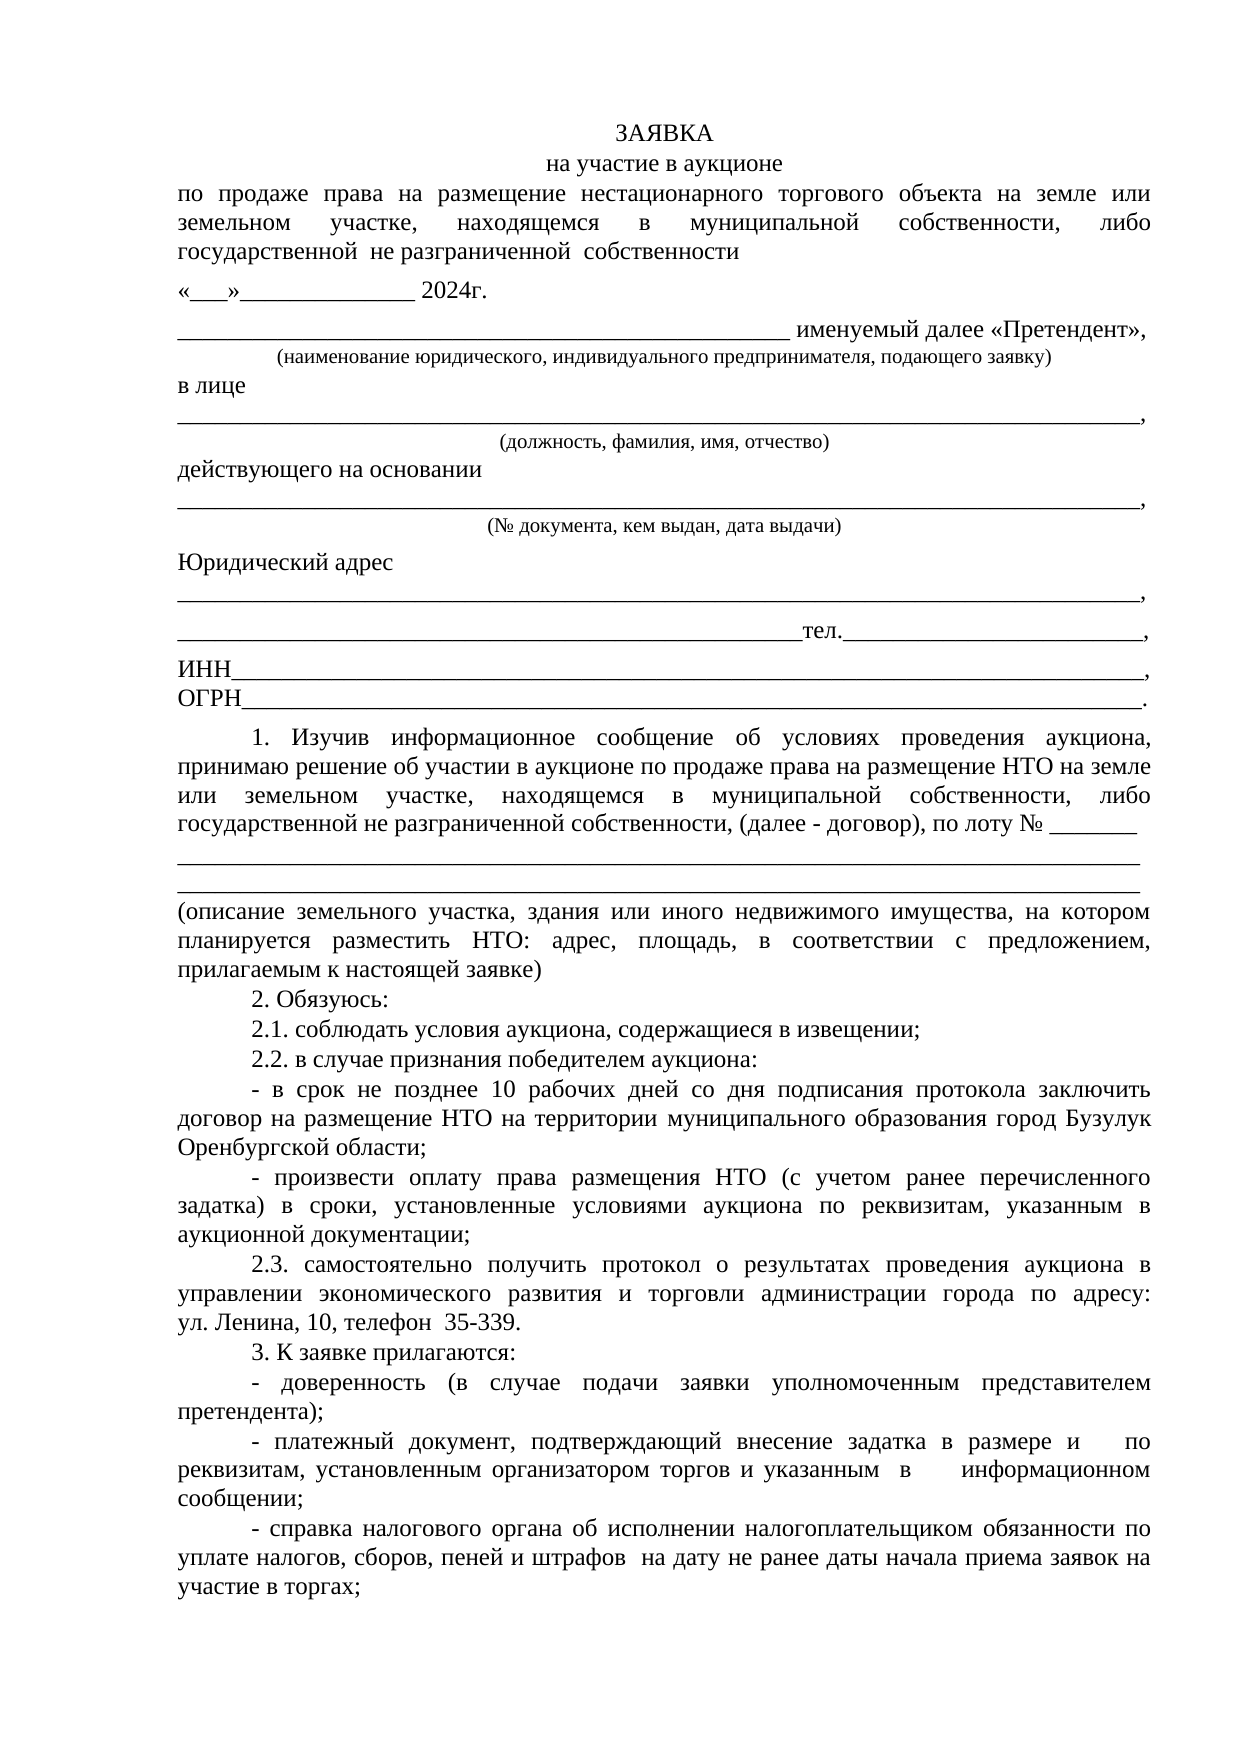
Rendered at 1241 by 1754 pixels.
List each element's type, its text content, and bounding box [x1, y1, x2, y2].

text ЗАЯВКА [177, 118, 1152, 147]
text (должность, фамилия, имя, отчество) [177, 428, 1152, 453]
text Юридический адрес _____________________________________________________________________________, [177, 547, 1152, 605]
text на участие в аукционе [177, 148, 1152, 177]
text - справка налогового органа об исполнении налогоплательщиком обязанности по уплате налогов, сборов, пеней и штрафов на дату не ранее даты начала приема заявок на участие в торгах; [177, 1513, 1152, 1600]
text 2.2. в случае признания победителем аукциона: [177, 1044, 1152, 1073]
text - платежный документ, подтверждающий внесение задатка в размере и по реквизитам, установленным организатором торгов и указанным в информационном сообщении; [177, 1426, 1152, 1512]
text - в срок не позднее 10 рабочих дней со дня подписания протокола заключить договор на размещение НТО на территории муниципального образования город Бузулук Оренбургской области; [177, 1074, 1152, 1160]
text в лице _____________________________________________________________________________, [177, 370, 1152, 427]
text 2. Обязуюсь: [177, 984, 1152, 1012]
text ИНН_________________________________________________________________________, ОГРН________________________________________________________________________. [177, 654, 1152, 712]
text 2.1. соблюдать условия аукциона, содержащиеся в извещении; [177, 1014, 1152, 1043]
text 1. Изучив информационное сообщение об условиях проведения аукциона, принимаю решение об участии в аукционе по продаже права на размещение НТО на земле или земельном участке, находящемся в муниципальной собственности, либо государственной не разграниченной собственности, (далее - договор), по лоту № _______ [177, 722, 1152, 837]
text по продаже права на размещение нестационарного торгового объекта на земле или земельном участке, находящемся в муниципальной собственности, либо государственной не разграниченной собственности [177, 178, 1152, 264]
text 3. К заявке прилагаются: [177, 1337, 1152, 1366]
text (№ документа, кем выдан, дата выдачи) [177, 513, 1152, 537]
text _________________________________________________ именуемый далее «Претендент», [177, 314, 1152, 343]
text «___»______________ 2024г. [177, 275, 1152, 304]
text действующего на основании _____________________________________________________________________________, [177, 454, 1152, 511]
text (наименование юридического, индивидуального предпринимателя, подающего заявку) [177, 344, 1152, 368]
text 2.3. самостоятельно получить протокол о результатах проведения аукциона в управлении экономического развития и торговли администрации города по адресу: ул. Ленина, 10, телефон 35-339. [177, 1249, 1152, 1336]
text - доверенность (в случае подачи заявки уполномоченным представителем претендента); [177, 1367, 1152, 1424]
text __________________________________________________тел.________________________, [177, 615, 1152, 644]
text __________________________________________________________________________________________________________________________________________________________ (описание земельного участка, здания или иного недвижимого имущества, на котором планируется разместить НТО: адрес, площадь, в соответствии с предложением, прилагаемым к настоящей заявке) [177, 839, 1152, 982]
text - произвести оплату права размещения НТО (с учетом ранее перечисленного задатка) в сроки, установленные условиями аукциона по реквизитам, указанным в аукционной документации; [177, 1162, 1152, 1248]
